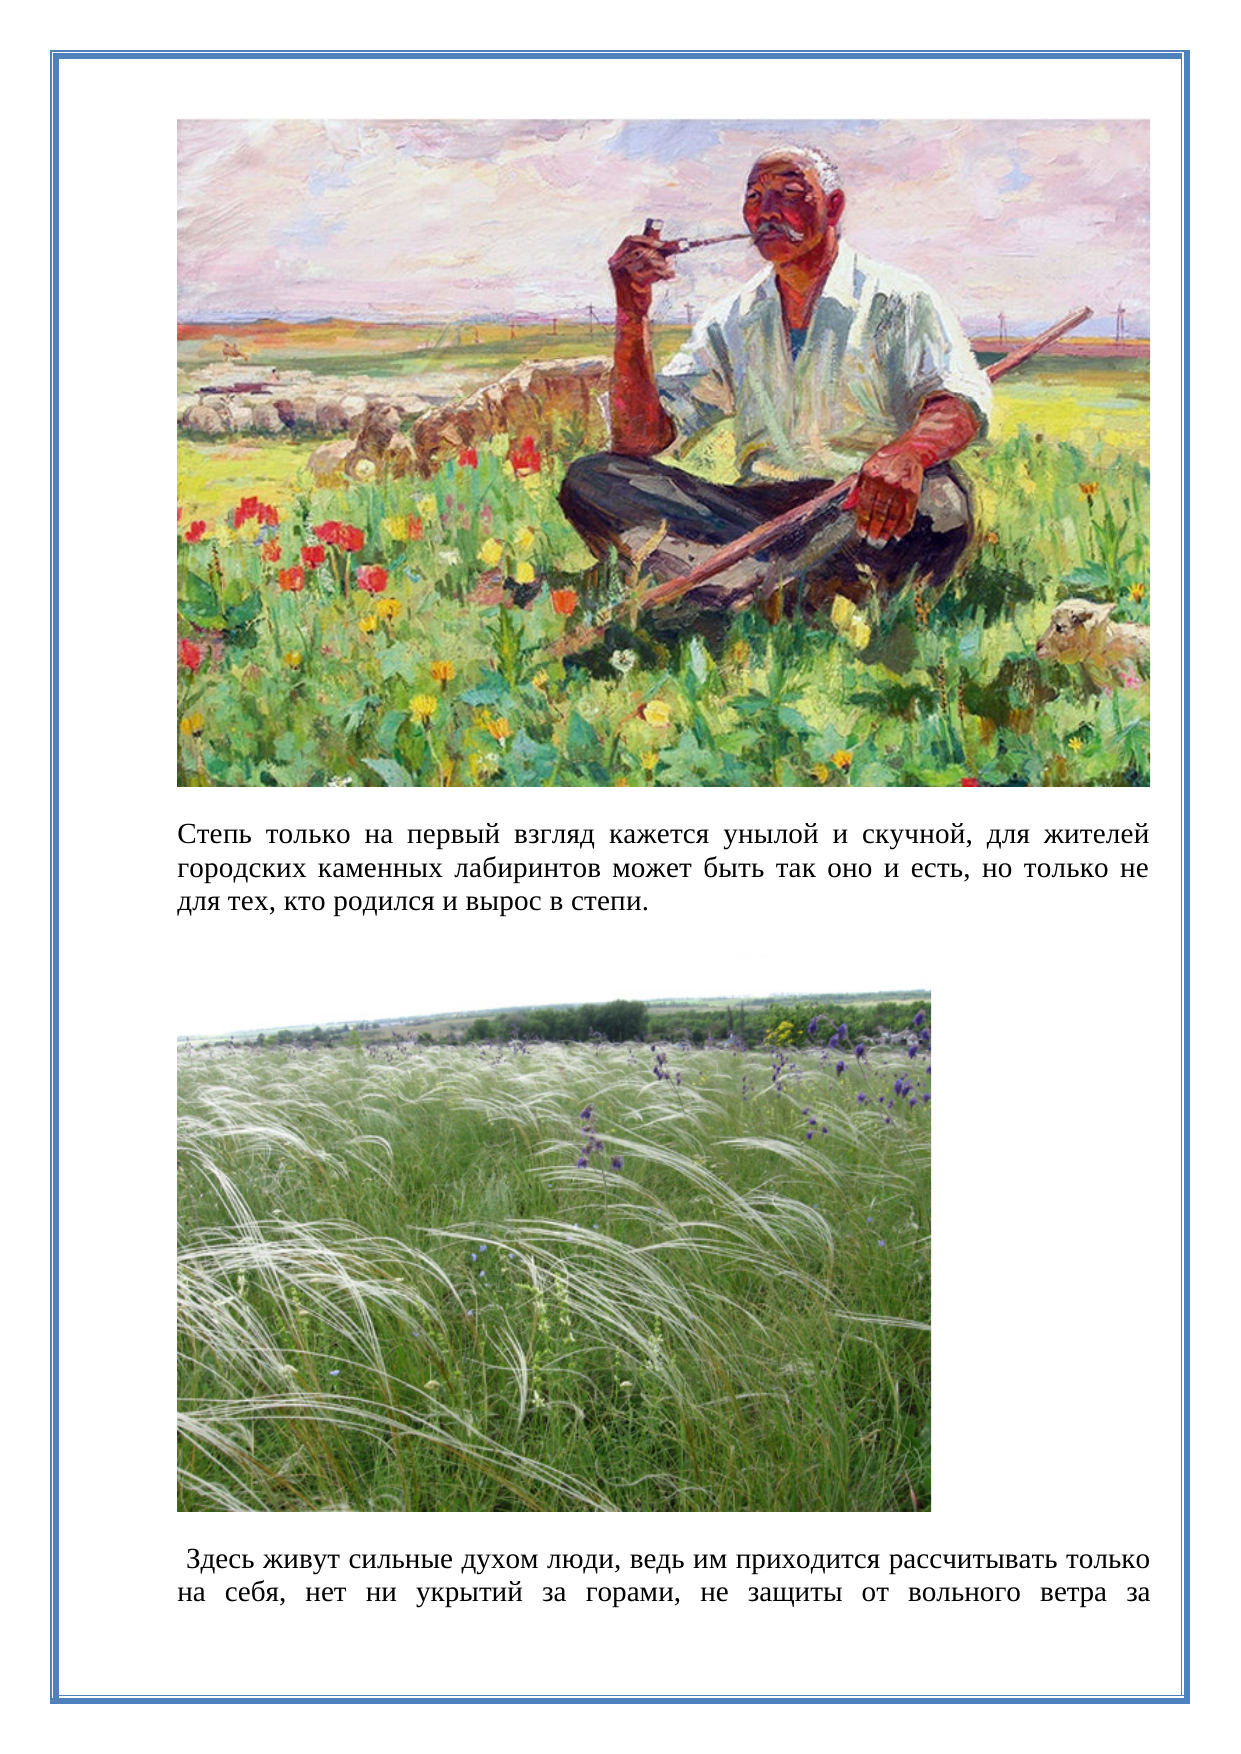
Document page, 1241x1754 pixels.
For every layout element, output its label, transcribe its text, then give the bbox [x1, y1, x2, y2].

picture [177, 946, 932, 1512]
picture [177, 118, 1150, 787]
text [177, 1541, 1152, 1608]
text Степь только на первый взгляд кажется унылой и скучной, для жителей городских каменных лабиринтов может быть так оно и есть, но только не для тех, кто родился и вырос в степи. [177, 816, 1152, 917]
